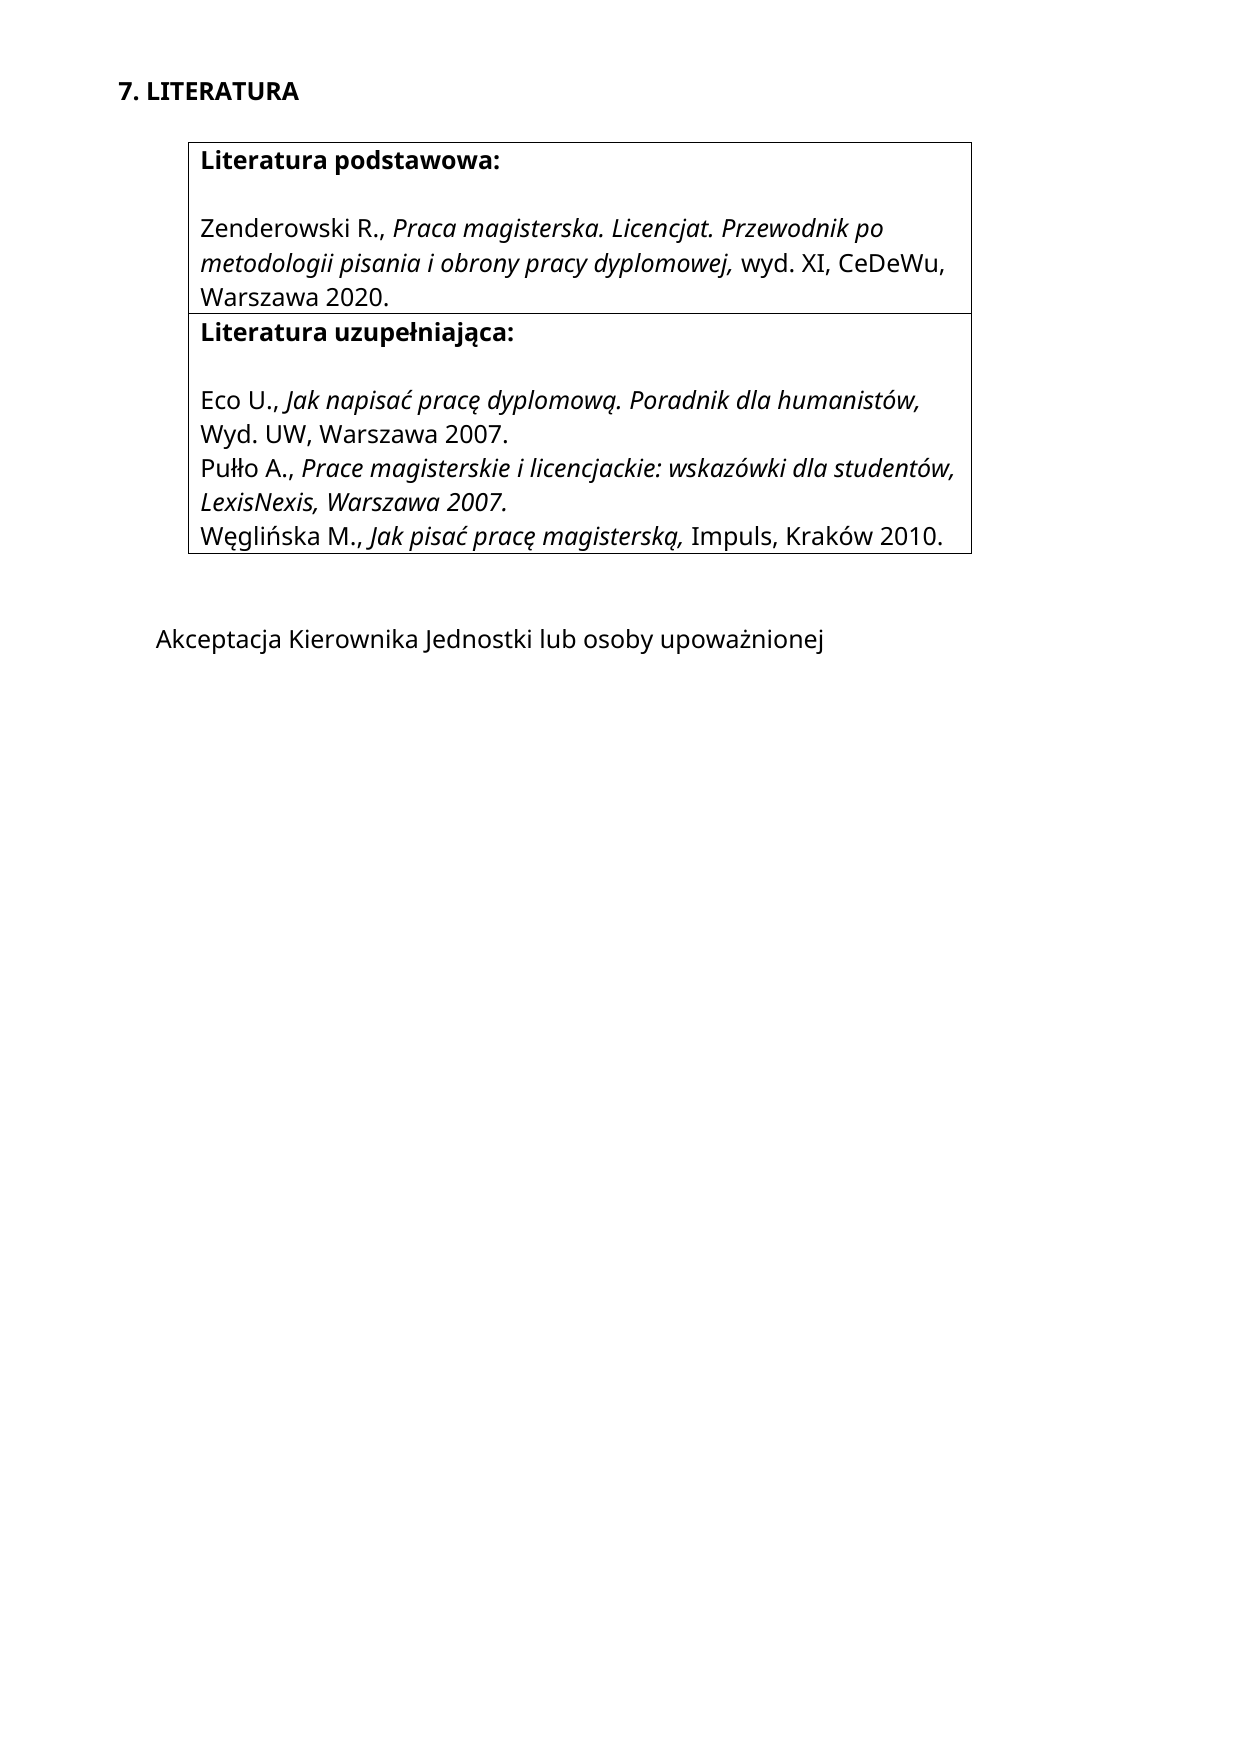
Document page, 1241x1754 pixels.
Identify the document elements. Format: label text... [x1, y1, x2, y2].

table_cell Literatura uzupełniająca: Eco U., Jak napisać pracę dyplomową. Poradnik dla humanistów, Wyd. UW, Warszawa 2007. Pułło A., Prace magisterskie i licencjackie: wskazówki dla studentów, LexisNexis, Warszawa 2007. Węglińska M., Jak pisać pracę magisterską, Impuls, Kraków 2010. [189, 314, 971, 553]
text Akceptacja Kierownika Jednostki lub osoby upoważnionej [156, 622, 1122, 656]
table_header Literatura podstawowa: Zenderowski R., Praca magisterska. Licencjat. Przewodnik po metodologii pisania i obrony pracy dyplomowej, wyd. XI, CeDeWu, Warszawa 2020. [189, 143, 971, 313]
text 7. LITERATURA [118, 74, 1122, 108]
